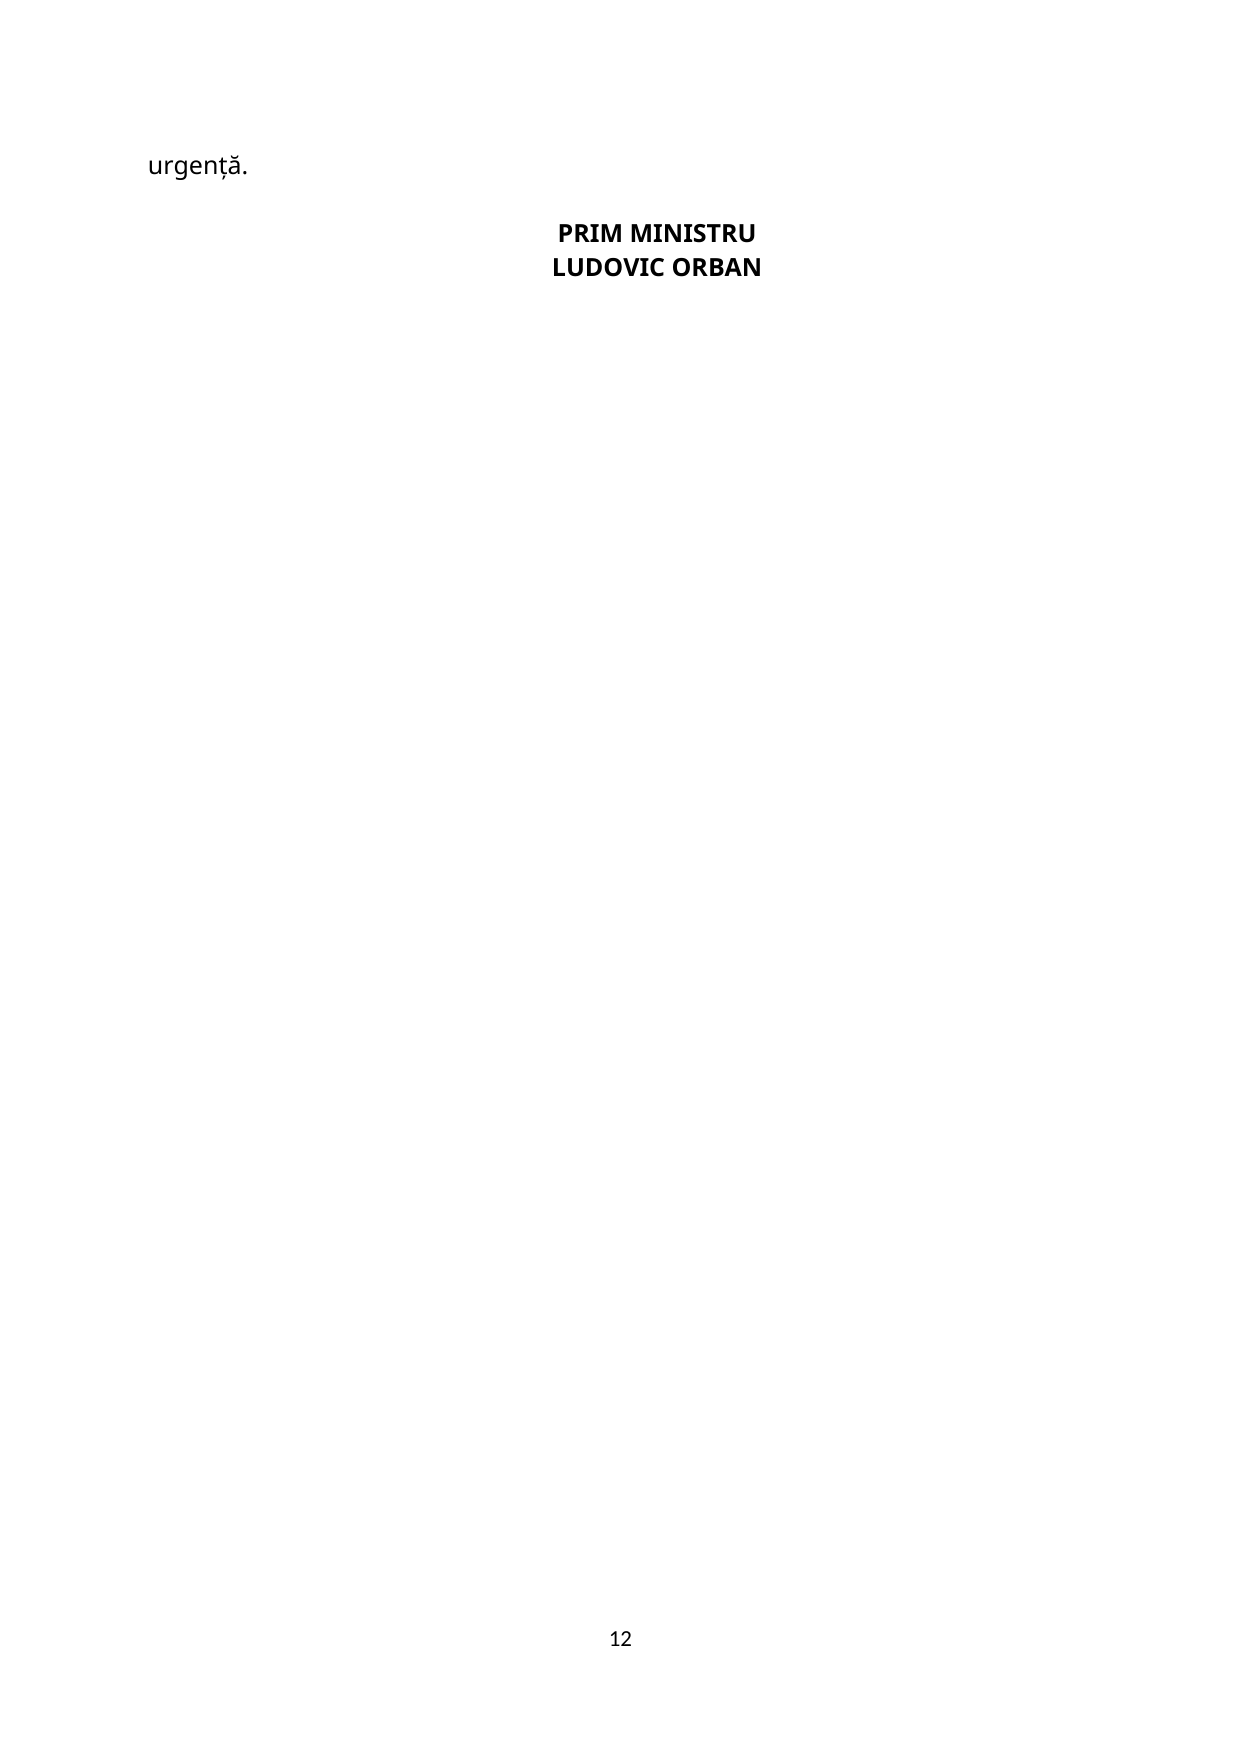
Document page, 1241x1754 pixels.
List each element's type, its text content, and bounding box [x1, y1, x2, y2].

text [148, 148, 1122, 182]
text PRIM MINISTRU [148, 216, 1122, 250]
text LUDOVIC ORBAN [148, 250, 1122, 284]
